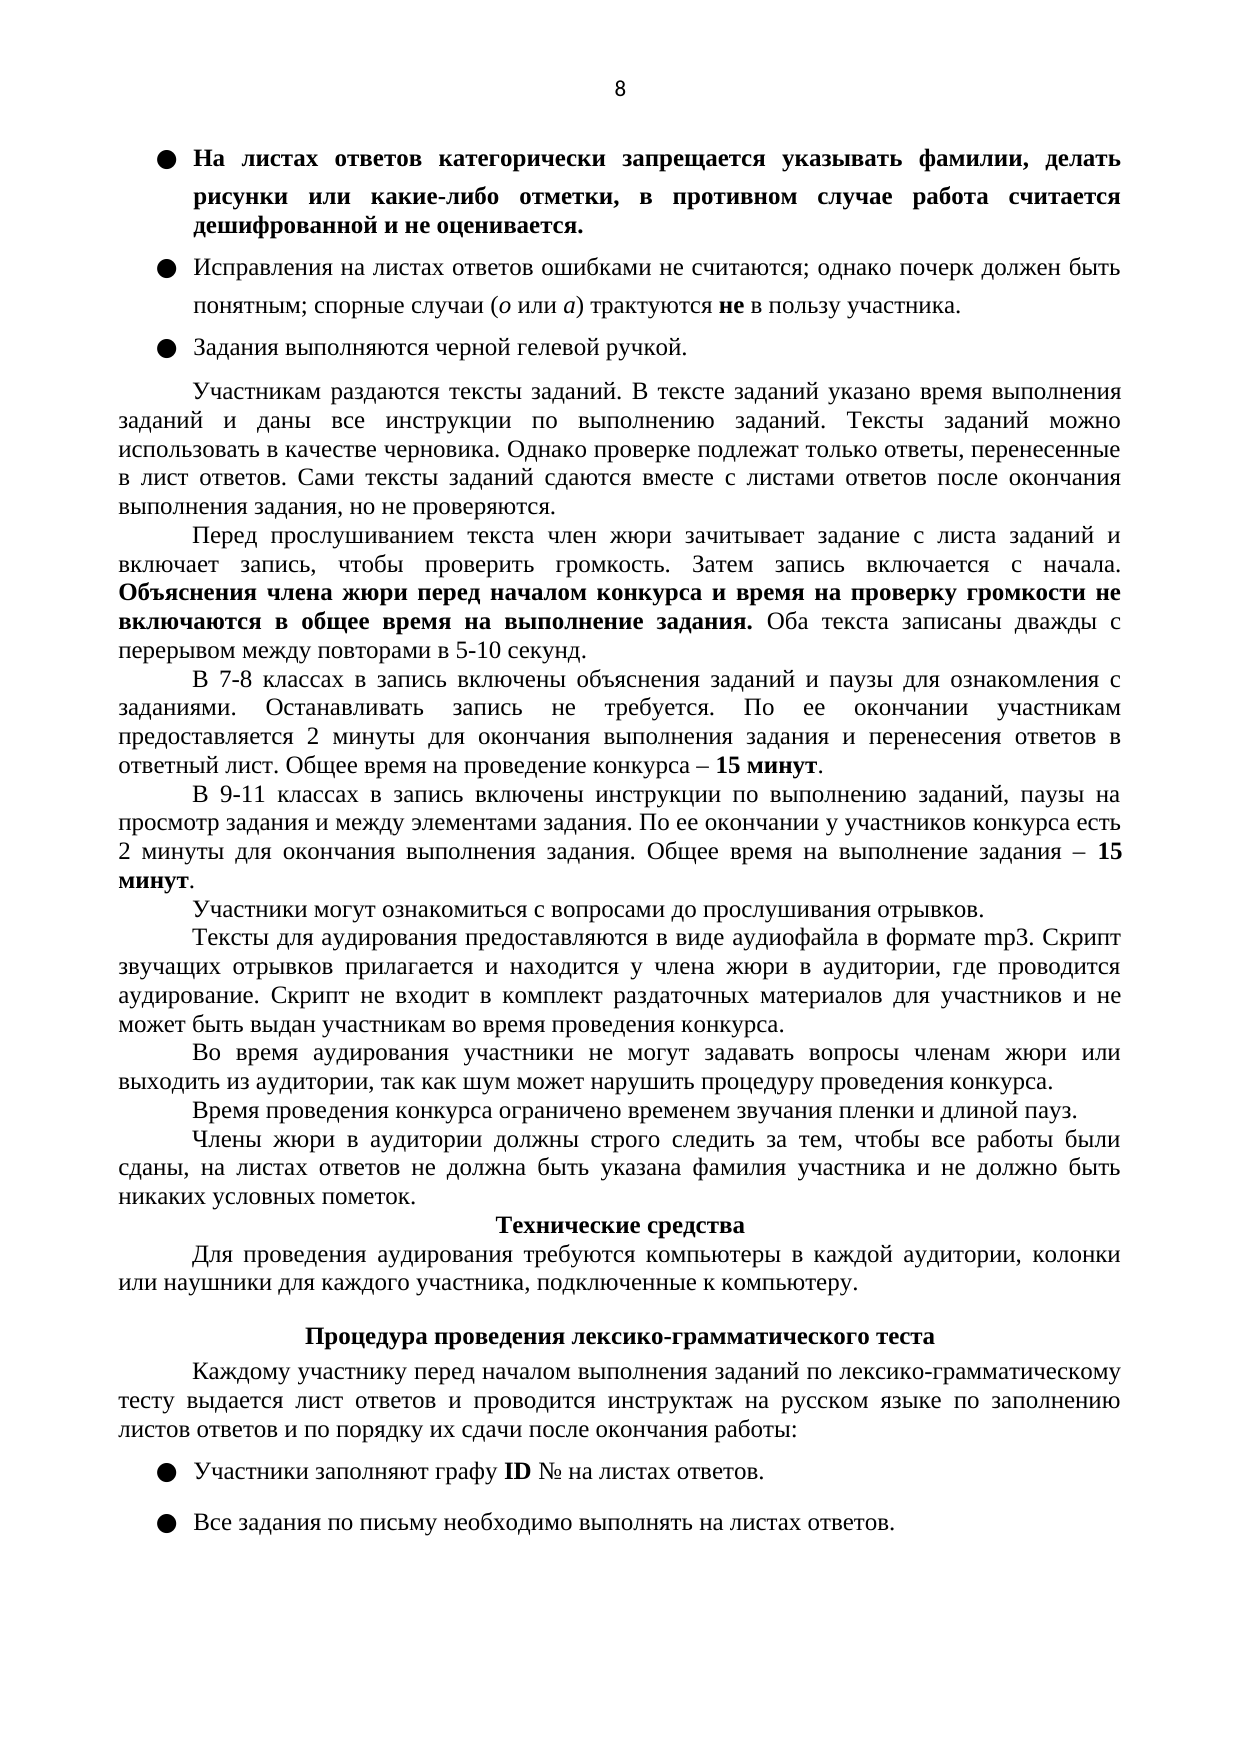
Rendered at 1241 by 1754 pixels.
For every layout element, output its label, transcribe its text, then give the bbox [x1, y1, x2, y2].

list Участники заполняют графу ID № на листах ответов. [156, 1442, 1122, 1494]
text Члены жюри в аудитории должны строго следить за тем, чтобы все работы были сданы, на листах ответов не должна быть указана фамилия участника и не должно быть никаких условных пометок. [118, 1124, 1122, 1210]
text Технические средства [118, 1210, 1122, 1239]
text Каждому участнику перед началом выполнения заданий по лексико-грамматическому тесту выдается лист ответов и проводится инструктаж на русском языке по заполнению листов ответов и по порядку их сдачи после окончания работы: [118, 1356, 1122, 1442]
list Задания выполняются черной гелевой ручкой. [156, 319, 1122, 370]
text Во время аудирования участники не могут задавать вопросы членам жюри или выходить из аудитории, так как шум может нарушить процедуру проведения конкурса. [118, 1037, 1122, 1095]
text В 9-11 классах в запись включены инструкции по выполнению заданий, паузы на просмотр задания и между элементами задания. По ее окончании у участников конкурса есть 2 минуты для окончания выполнения задания. Общее время на выполнение задания – 15 минут. [118, 779, 1122, 894]
text Для проведения аудирования требуются компьютеры в каждой аудитории, колонки или наушники для каждого участника, подключенные к компьютеру. [118, 1239, 1122, 1296]
text Перед прослушиванием текста член жюри зачитывает задание с листа заданий и включает запись, чтобы проверить громкость. Затем запись включается с начала. Объяснения члена жюри перед началом конкурса и время на проверку громкости не включаются в общее время на выполнение задания. Оба текста записаны дважды с перерывом между повторами в 5-10 секунд. [118, 520, 1122, 664]
text Участники могут ознакомиться с вопросами до прослушивания отрывков. [118, 894, 1122, 922]
text Время проведения конкурса ограничено временем звучания пленки и длиной пауз. [118, 1095, 1122, 1124]
text В 7-8 классах в запись включены объяснения заданий и паузы для ознакомления с заданиями. Останавливать запись не требуется. По ее окончании участникам предоставляется 2 минуты для окончания выполнения задания и перенесения ответов в ответный лист. Общее время на проведение конкурса – 15 минут. [118, 664, 1122, 779]
list Все задания по письму необходимо выполнять на листах ответов. [156, 1494, 1122, 1545]
text Тексты для аудирования предоставляются в виде аудиофайла в формате mp3. Скрипт звучащих отрывков прилагается и находится у члена жюри в аудитории, где проводится аудирование. Скрипт не входит в комплект раздаточных материалов для участников и не может быть выдан участникам во время проведения конкурса. [118, 922, 1122, 1037]
list Исправления на листах ответов ошибками не считаются; однако почерк должен быть понятным; спорные случаи (о или а) трактуются не в пользу участника. [156, 239, 1122, 319]
text Процедура проведения лексико-грамматического теста [118, 1321, 1122, 1350]
list На листах ответов категорически запрещается указывать фамилии, делать рисунки или какие-либо отметки, в противном случае работа считается дешифрованной и не оценивается. [156, 130, 1122, 239]
text Участникам раздаются тексты заданий. В тексте заданий указано время выполнения заданий и даны все инструкции по выполнению заданий. Тексты заданий можно использовать в качестве черновика. Однако проверке подлежат только ответы, перенесенные в лист ответов. Сами тексты заданий сдаются вместе с листами ответов после окончания выполнения задания, но не проверяются. [118, 376, 1122, 520]
